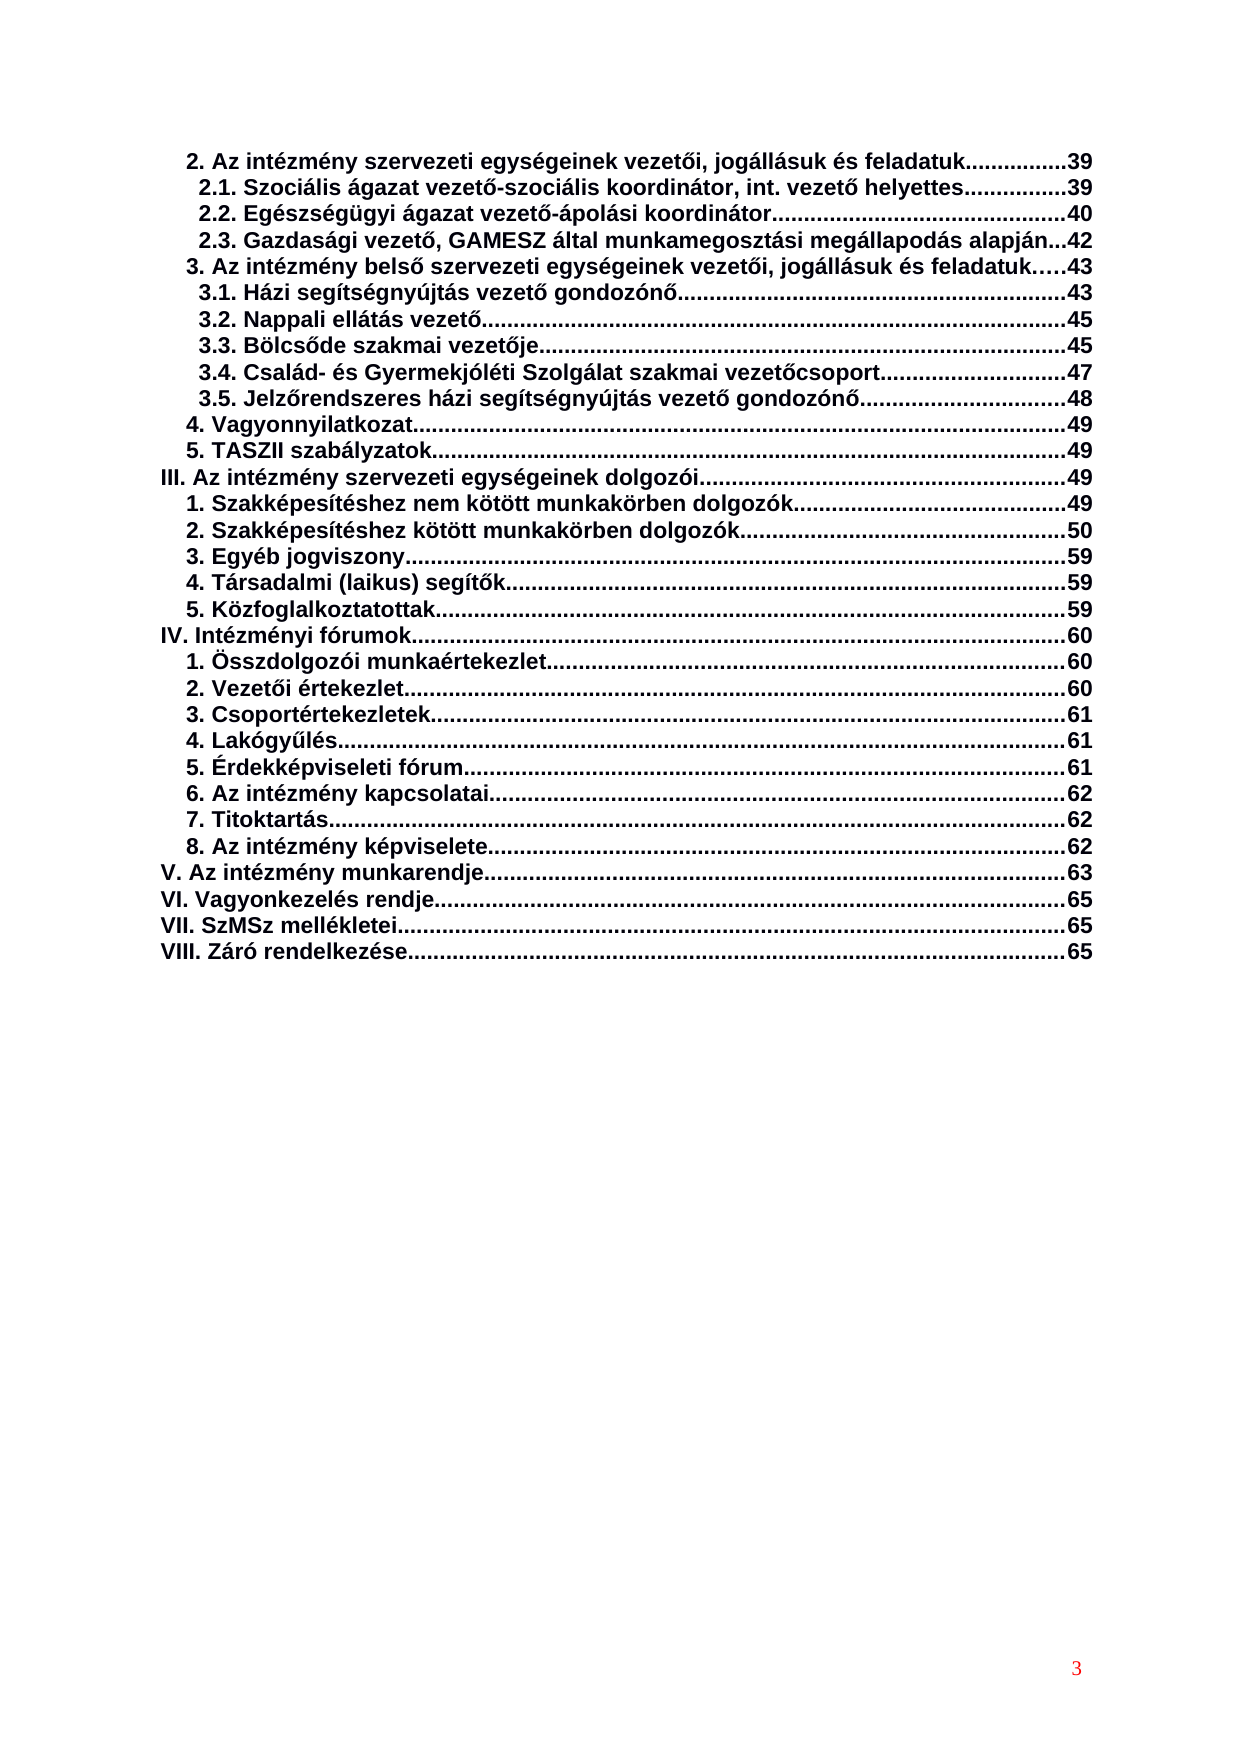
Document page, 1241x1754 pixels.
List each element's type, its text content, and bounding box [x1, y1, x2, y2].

text 4. Lakógyűlés 61 [148, 727, 1093, 754]
text III. Az intézmény szervezeti egységeinek dolgozói 49 [148, 464, 1093, 490]
text 3. Egyéb jogviszony 59 [148, 543, 1093, 569]
text 5. Közfoglalkoztatottak 59 [148, 596, 1093, 622]
text 1. Szakképesítéshez nem kötött munkakörben dolgozók 49 [148, 490, 1093, 517]
text 3.4. Család- és Gyermekjóléti Szolgálat szakmai vezetőcsoport 47 [148, 358, 1093, 385]
text 3.3. Bölcsőde szakmai vezetője 45 [148, 332, 1093, 358]
text VI. Vagyonkezelés rendje 65 [148, 886, 1093, 912]
text V. Az intézmény munkarendje 63 [148, 859, 1093, 886]
text 6. Az intézmény kapcsolatai 62 [148, 780, 1093, 806]
text 3.2. Nappali ellátás vezető 45 [148, 306, 1093, 332]
text 2.1. Szociális ágazat vezető-szociális koordinátor, int. vezető helyettes 39 [148, 174, 1093, 200]
text 3. Csoportértekezletek 61 [148, 701, 1093, 727]
text 3.1. Házi segítségnyújtás vezető gondozónő 43 [148, 279, 1093, 306]
text 4. Vagyonnyilatkozat 49 [148, 411, 1093, 437]
text 7. Titoktartás 62 [148, 806, 1093, 833]
text VII. SzMSz mellékletei 65 [148, 912, 1093, 938]
text 8. Az intézmény képviselete 62 [148, 833, 1093, 859]
text 2. Szakképesítéshez kötött munkakörben dolgozók 50 [148, 517, 1093, 543]
text 2. Vezetői értekezlet 60 [148, 675, 1093, 701]
text 3. Az intézmény belső szervezeti egységeinek vezetői, jogállásuk és feladatuk 43 [148, 253, 1093, 279]
text IV. Intézményi fórumok 60 [148, 622, 1093, 648]
text 2.3. Gazdasági vezető, GAMESZ által munkamegosztási megállapodás alapján 42 [148, 227, 1093, 253]
text 3.5. Jelzőrendszeres házi segítségnyújtás vezető gondozónő 48 [148, 385, 1093, 411]
text 4. Társadalmi (laikus) segítők 59 [148, 569, 1093, 596]
text 1. Összdolgozói munkaértekezlet 60 [148, 648, 1093, 675]
text 2.2. Egészségügyi ágazat vezető-ápolási koordinátor 40 [148, 200, 1093, 227]
text 5. TASZII szabályzatok 49 [148, 437, 1093, 464]
text VIII. Záró rendelkezése 65 [148, 938, 1093, 964]
text 2. Az intézmény szervezeti egységeinek vezetői, jogállásuk és feladatuk 39 [148, 148, 1093, 174]
text 5. Érdekképviseleti fórum 61 [148, 754, 1093, 780]
